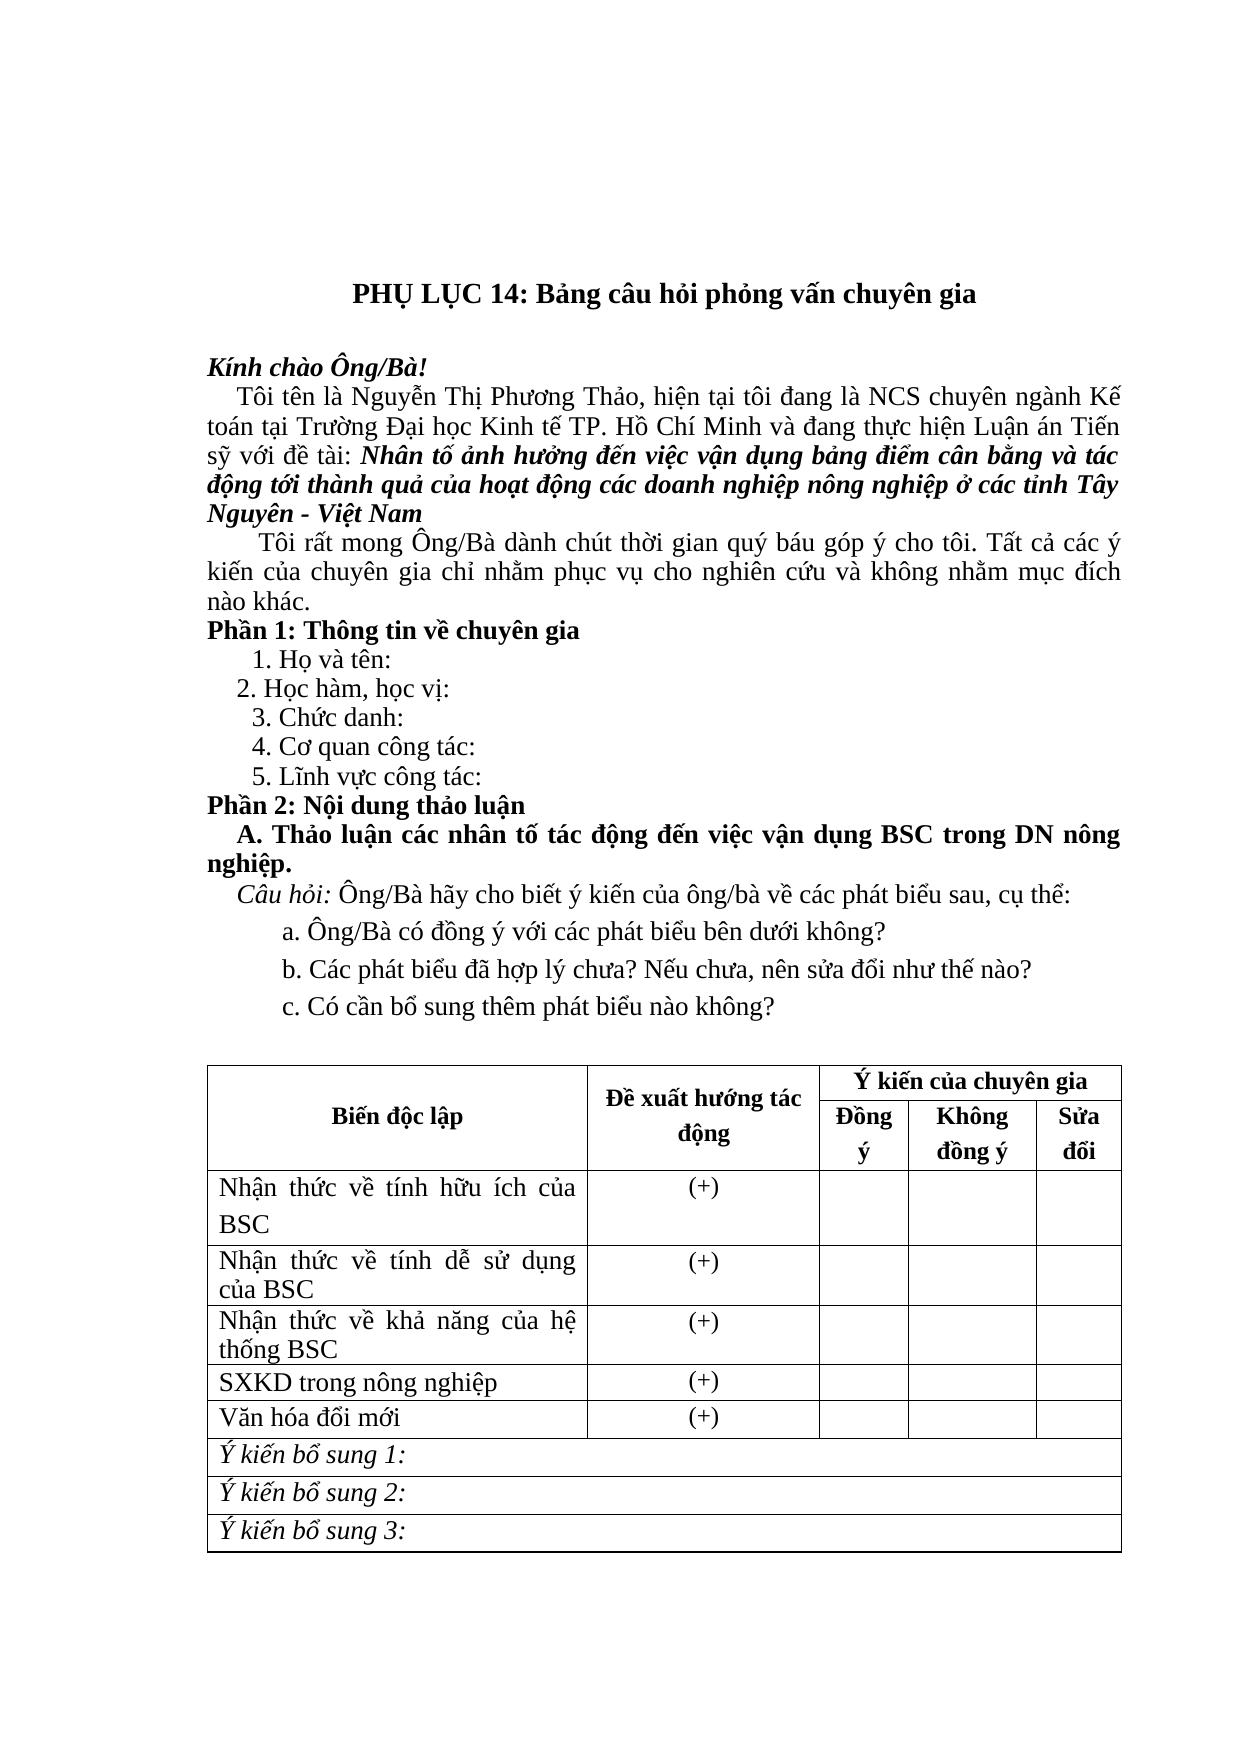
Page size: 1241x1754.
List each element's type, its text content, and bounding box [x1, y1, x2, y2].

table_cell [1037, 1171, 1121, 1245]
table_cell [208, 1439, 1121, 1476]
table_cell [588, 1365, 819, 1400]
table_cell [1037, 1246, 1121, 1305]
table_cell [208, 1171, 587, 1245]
text Câu hỏi: Ông/Bà hãy cho biết ý kiến của ông/bà về các phát biểu sau, cụ thể: [207, 878, 1122, 909]
text 5. Lĩnh vực công tác: [252, 762, 1122, 791]
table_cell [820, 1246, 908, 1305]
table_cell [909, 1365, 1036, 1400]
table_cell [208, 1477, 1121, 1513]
text c. Có cần bổ sung thêm phát biểu nào không? [207, 990, 1122, 1021]
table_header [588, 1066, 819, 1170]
text Phần 1: Thông tin về chuyên gia [207, 616, 1122, 645]
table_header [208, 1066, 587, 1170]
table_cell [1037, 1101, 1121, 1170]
text Phần 2: Nội dung thảo luận [207, 791, 1122, 820]
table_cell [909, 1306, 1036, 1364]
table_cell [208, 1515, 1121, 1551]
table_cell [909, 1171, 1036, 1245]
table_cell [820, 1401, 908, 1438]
text 2. Học hàm, học vị: [207, 674, 1122, 703]
text 3. Chức danh: [252, 703, 1122, 732]
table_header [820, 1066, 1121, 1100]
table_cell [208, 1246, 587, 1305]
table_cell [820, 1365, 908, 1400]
text b. Các phát biểu đã hợp lý chưa? Nếu chưa, nên sửa đổi như thế nào? [207, 953, 1122, 984]
text A. Thảo luận các nhân tố tác động đến việc vận dụng BSC trong DN nông nghiệp. [207, 820, 1122, 878]
text Tôi tên là Nguyễn Thị Phương Thảo, hiện tại tôi đang là NCS chuyên ngành Kế toán tại Trường Đại học Kinh tế TP. Hồ Chí Minh và đang thực hiện Luận án Tiến sỹ với đề tài: Nhân tố ảnh hưởng đến việc vận dụng bảng điểm cân bằng và tác động tới thành quả của hoạt động các doanh nghiệp nông nghiệp ở các tỉnh Tây Nguyên - Việt Nam [207, 382, 1122, 528]
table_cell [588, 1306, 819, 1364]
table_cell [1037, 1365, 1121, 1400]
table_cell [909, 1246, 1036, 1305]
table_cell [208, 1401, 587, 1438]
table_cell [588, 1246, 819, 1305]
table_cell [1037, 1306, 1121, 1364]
text a. Ông/Bà có đồng ý với các phát biểu bên dưới không? [207, 916, 1122, 947]
text 4. Cơ quan công tác: [252, 732, 1122, 762]
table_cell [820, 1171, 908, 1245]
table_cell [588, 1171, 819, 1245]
text PHỤ LỤC 14: Bảng câu hỏi phỏng vấn chuyên gia [207, 276, 1122, 309]
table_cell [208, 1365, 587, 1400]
text Tôi rất mong Ông/Bà dành chút thời gian quý báu góp ý cho tôi. Tất cả các ý kiến của chuyên gia chỉ nhằm phục vụ cho nghiên cứu và không nhằm mục đích nào khác. [207, 528, 1122, 616]
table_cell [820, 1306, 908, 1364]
text 1. Họ và tên: [252, 645, 1122, 674]
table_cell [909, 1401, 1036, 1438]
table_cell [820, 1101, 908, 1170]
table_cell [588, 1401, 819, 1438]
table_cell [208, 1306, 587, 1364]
text Kính chào Ông/Bà! [207, 353, 1122, 382]
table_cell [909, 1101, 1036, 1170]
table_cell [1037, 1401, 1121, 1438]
